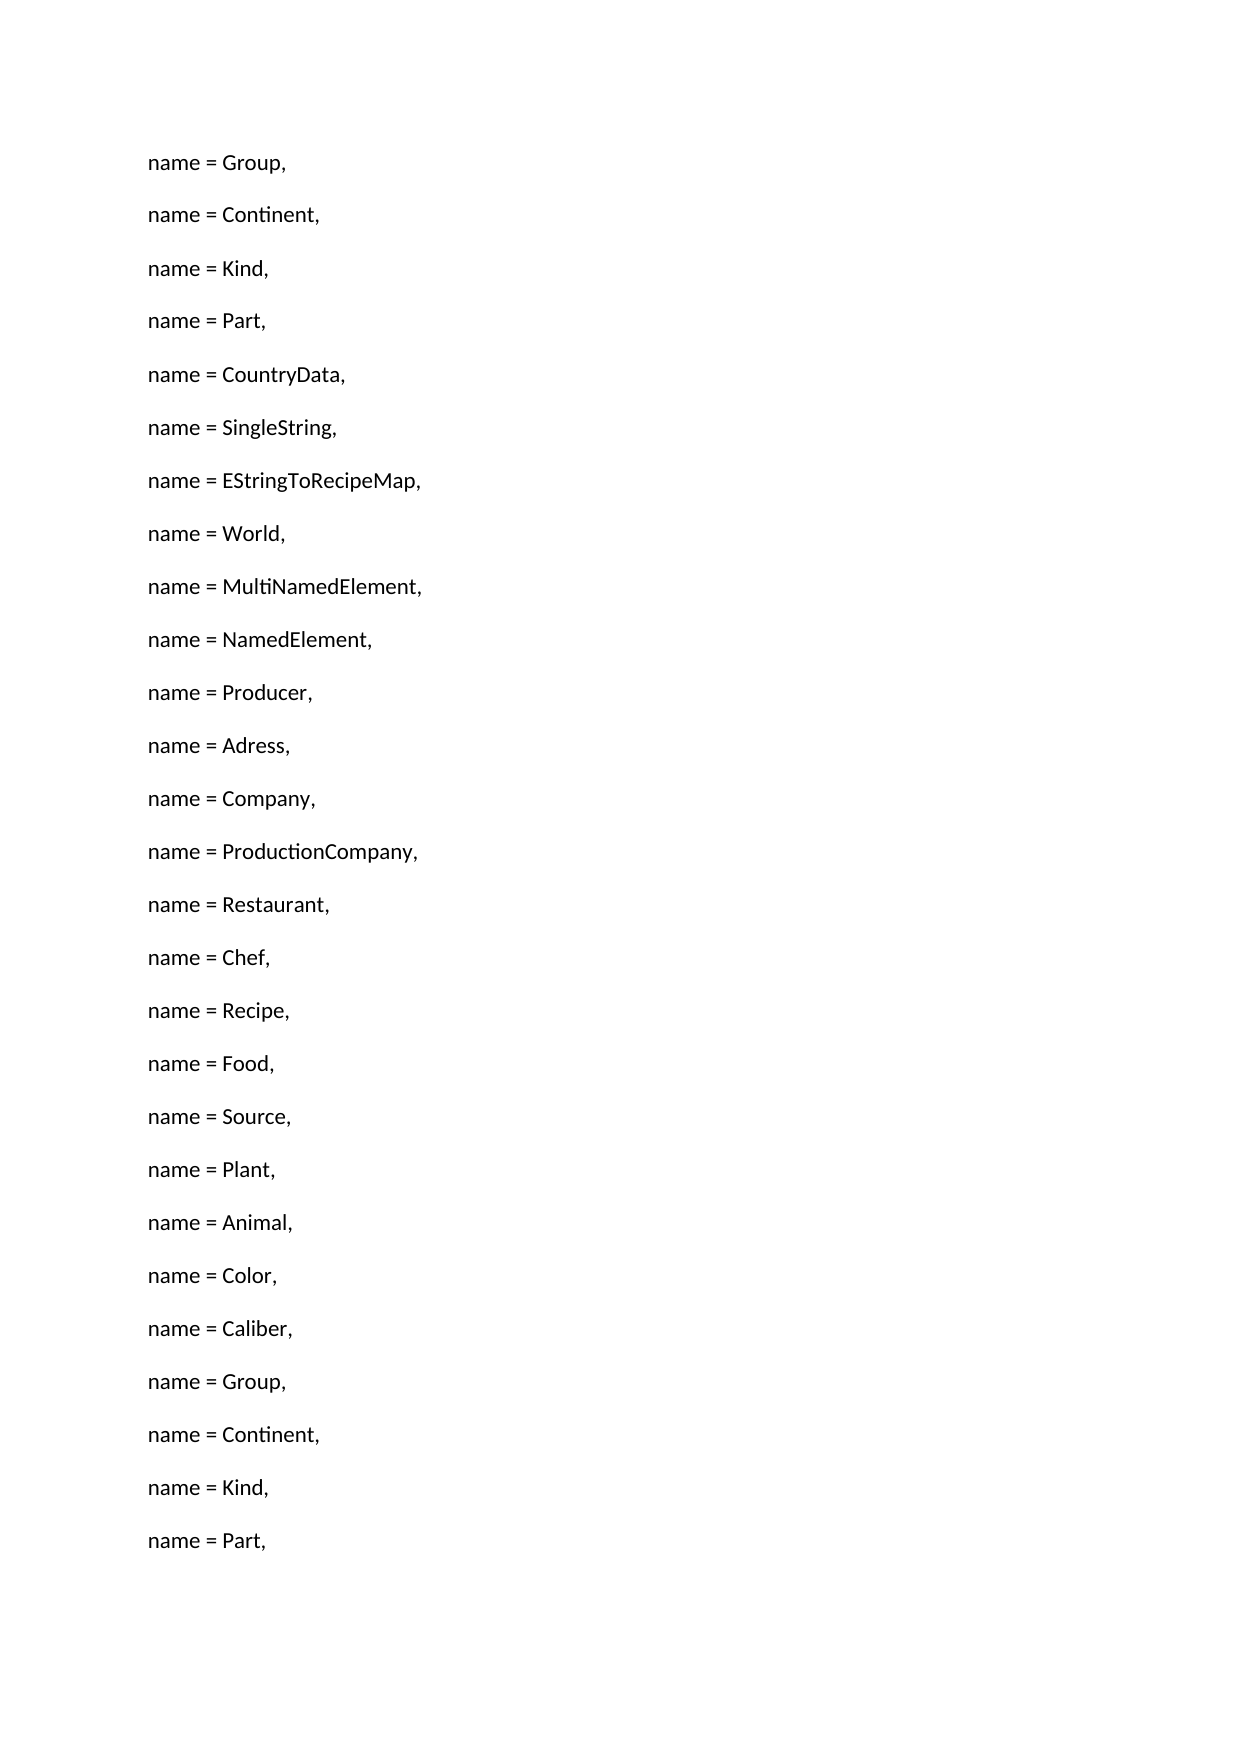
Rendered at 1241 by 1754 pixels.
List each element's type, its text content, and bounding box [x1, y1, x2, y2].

text name = Kind, [148, 1473, 1093, 1501]
text name = Kind, [148, 254, 1093, 282]
text name = Group, [148, 1367, 1093, 1395]
text name = Restaurant, [148, 890, 1093, 918]
text name = Food, [148, 1049, 1093, 1077]
text name = Part, [148, 1526, 1093, 1554]
text name = Group, [148, 148, 1093, 176]
text name = Source, [148, 1102, 1093, 1130]
text name = ProductionCompany, [148, 837, 1093, 865]
text name = CountryData, [148, 360, 1093, 388]
text name = Producer, [148, 678, 1093, 706]
text name = Color, [148, 1261, 1093, 1289]
text name = Chef, [148, 943, 1093, 971]
text name = Company, [148, 784, 1093, 812]
text name = Adress, [148, 731, 1093, 759]
text name = NamedElement, [148, 625, 1093, 653]
text name = Part, [148, 307, 1093, 335]
text name = SingleString, [148, 413, 1093, 441]
text name = Caliber, [148, 1314, 1093, 1342]
text name = EStringToRecipeMap, [148, 466, 1093, 494]
text name = Recipe, [148, 996, 1093, 1024]
text name = Plant, [148, 1155, 1093, 1183]
text name = Continent, [148, 1420, 1093, 1448]
text name = MultiNamedElement, [148, 572, 1093, 600]
text name = Animal, [148, 1208, 1093, 1236]
text name = Continent, [148, 201, 1093, 229]
text name = World, [148, 519, 1093, 547]
